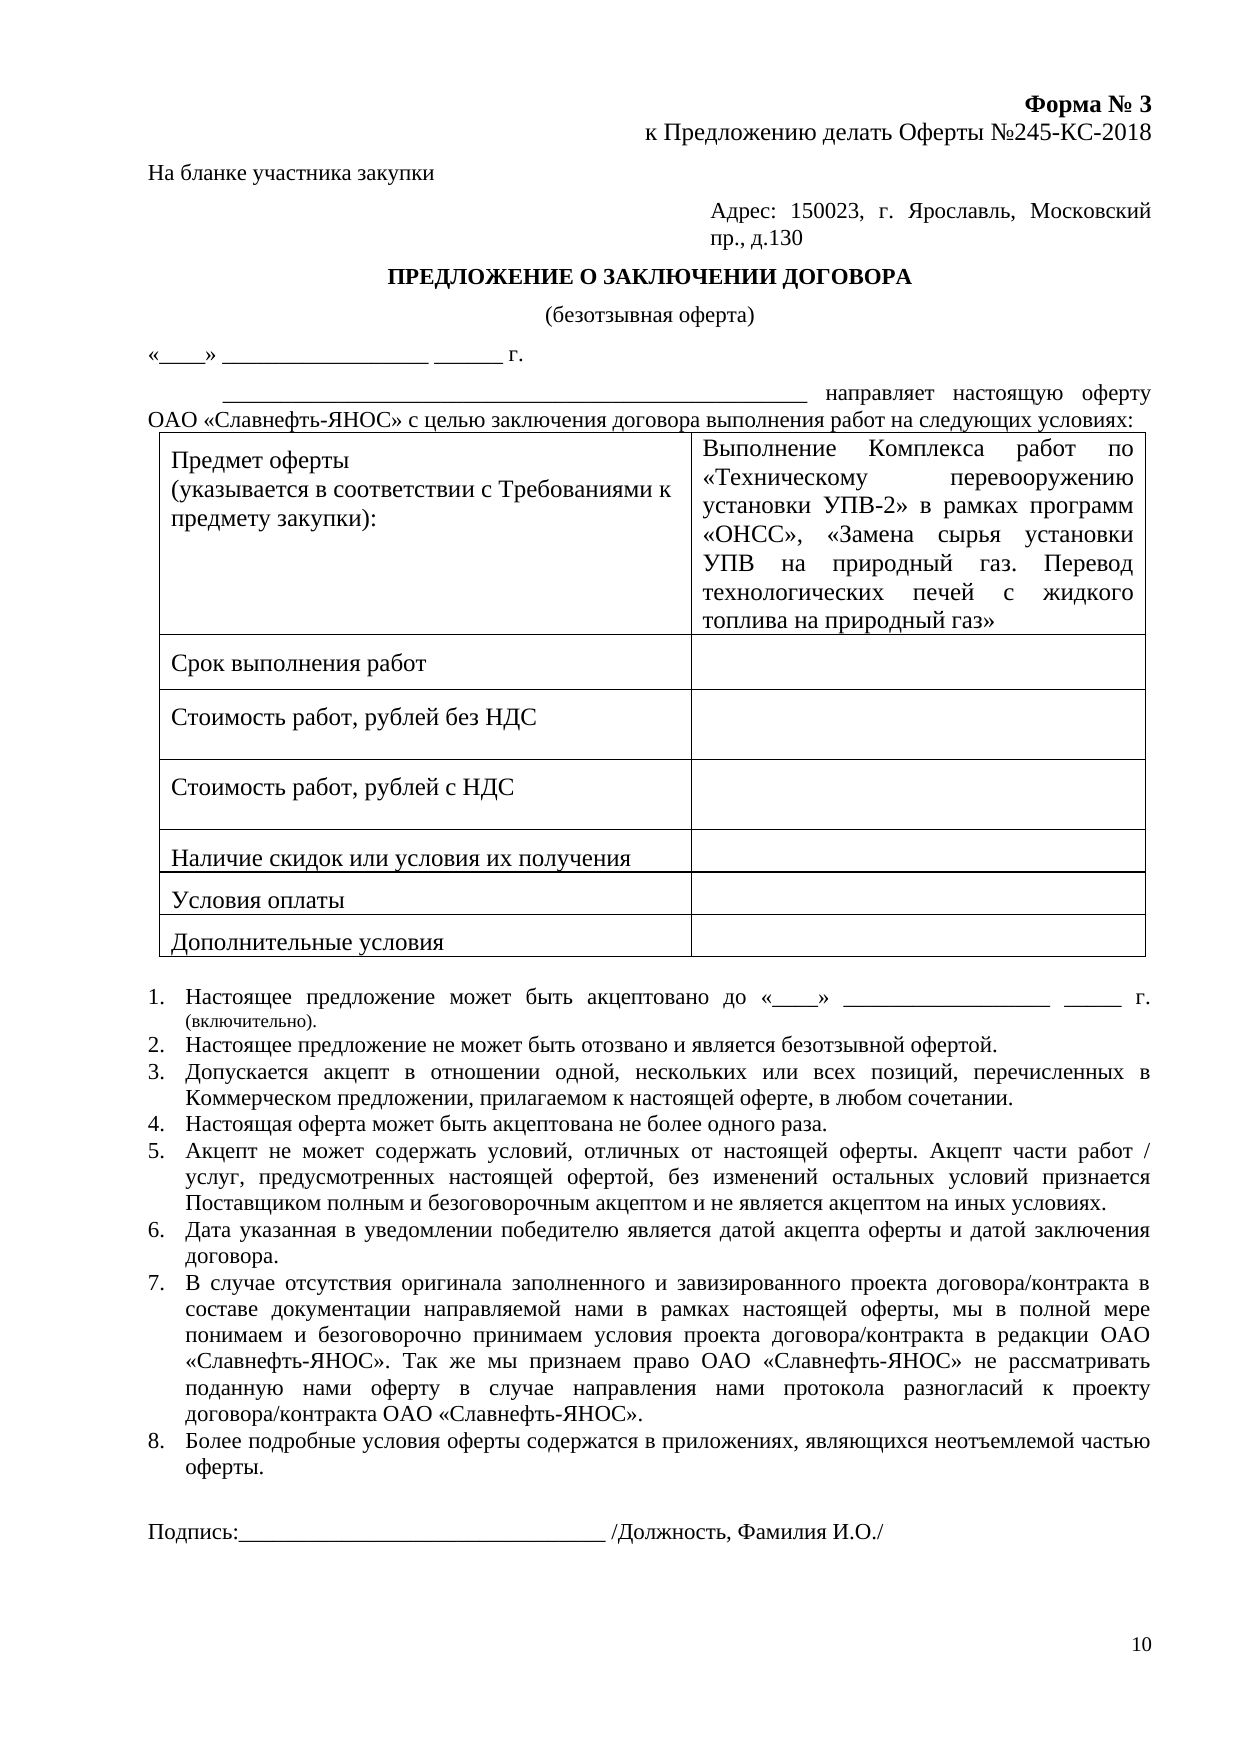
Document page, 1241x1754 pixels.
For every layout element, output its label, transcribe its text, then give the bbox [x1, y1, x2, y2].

list Дата указанная в уведомлении победителю является датой акцепта оферты и датой заключения договора. [148, 1216, 1152, 1268]
text ___________________________________________________ направляет настоящую оферту ОАО «Славнефть-ЯНОС» с целью заключения договора выполнения работ на следующих условиях: [148, 379, 1152, 432]
table_cell [692, 830, 1145, 871]
list Более подробные условия оферты содержатся в приложениях, являющихся неотъемлемой частью оферты. [148, 1427, 1152, 1479]
list Допускается акцепт в отношении одной, нескольких или всех позиций, перечисленных в Коммерческом предложении, прилагаемом к настоящей оферте, в любом сочетании. [148, 1058, 1152, 1110]
list Настоящее предложение может быть акцептовано до «____» __________________ _____ г. (включительно). [148, 983, 1152, 1031]
table_cell Дополнительные условия [160, 915, 691, 956]
text к Предложению делать Оферты №245-КС-2018 [148, 117, 1152, 146]
list Настоящее предложение не может быть отозвано и является безотзывной офертой. [148, 1031, 1152, 1058]
table_cell [692, 915, 1145, 956]
text ПРЕДЛОЖЕНИЕ О ЗАКЛЮЧЕНИИ ДОГОВОРА [148, 263, 1152, 289]
text (безотзывная оферта) [148, 302, 1152, 328]
text Адрес: 150023, г. Ярославль, Московский пр., д.130 [710, 197, 1152, 250]
list В случае отсутствия оригинала заполненного и завизированного проекта договора/контракта в составе документации направляемой нами в рамках настоящей оферты, мы в полной мере понимаем и безоговорочно принимаем условия проекта договора/контракта в редакции ОАО «Славнефть-ЯНОС». Так же мы признаем право ОАО «Славнефть-ЯНОС» не рассматривать поданную нами оферту в случае направления нами протокола разногласий к проекту договора/контракта ОАО «Славнефть-ЯНОС». [148, 1268, 1152, 1427]
list Настоящая оферта может быть акцептована не более одного раза. [148, 1110, 1152, 1137]
table_cell [692, 690, 1145, 759]
list Акцепт не может содержать условий, отличных от настоящей оферты. Акцепт части работ / услуг, предусмотренных настоящей офертой, без изменений остальных условий признается Поставщиком полным и безоговорочным акцептом и не является акцептом на иных условиях. [148, 1137, 1152, 1216]
text Форма № 3 [148, 89, 1152, 117]
text «____» __________________ ______ г. [148, 340, 1152, 367]
table_cell Срок выполнения работ [160, 635, 691, 688]
table_cell [692, 760, 1145, 829]
table_cell [692, 635, 1145, 688]
table_header Выполнение Комплекса работ по «Техническому перевооружению установки УПВ-2» в рамках программ «ОНСС», «Замена сырья установки УПВ на природный газ. Перевод технологических печей с жидкого топлива на природный газ» [692, 433, 1145, 634]
text Подпись:________________________________ /Должность, Фамилия И.О./ [148, 1518, 1152, 1544]
text На бланке участника закупки [148, 159, 1152, 185]
table_cell Стоимость работ, рублей с НДС [160, 760, 691, 829]
table_cell Стоимость работ, рублей без НДС [160, 690, 691, 759]
table_cell [692, 873, 1145, 914]
table_header Предмет оферты (указывается в соответствии с Требованиями к предмету закупки): [160, 433, 691, 634]
table_cell Наличие скидок или условия их получения [160, 830, 691, 871]
table_cell Условия оплаты [160, 873, 691, 914]
